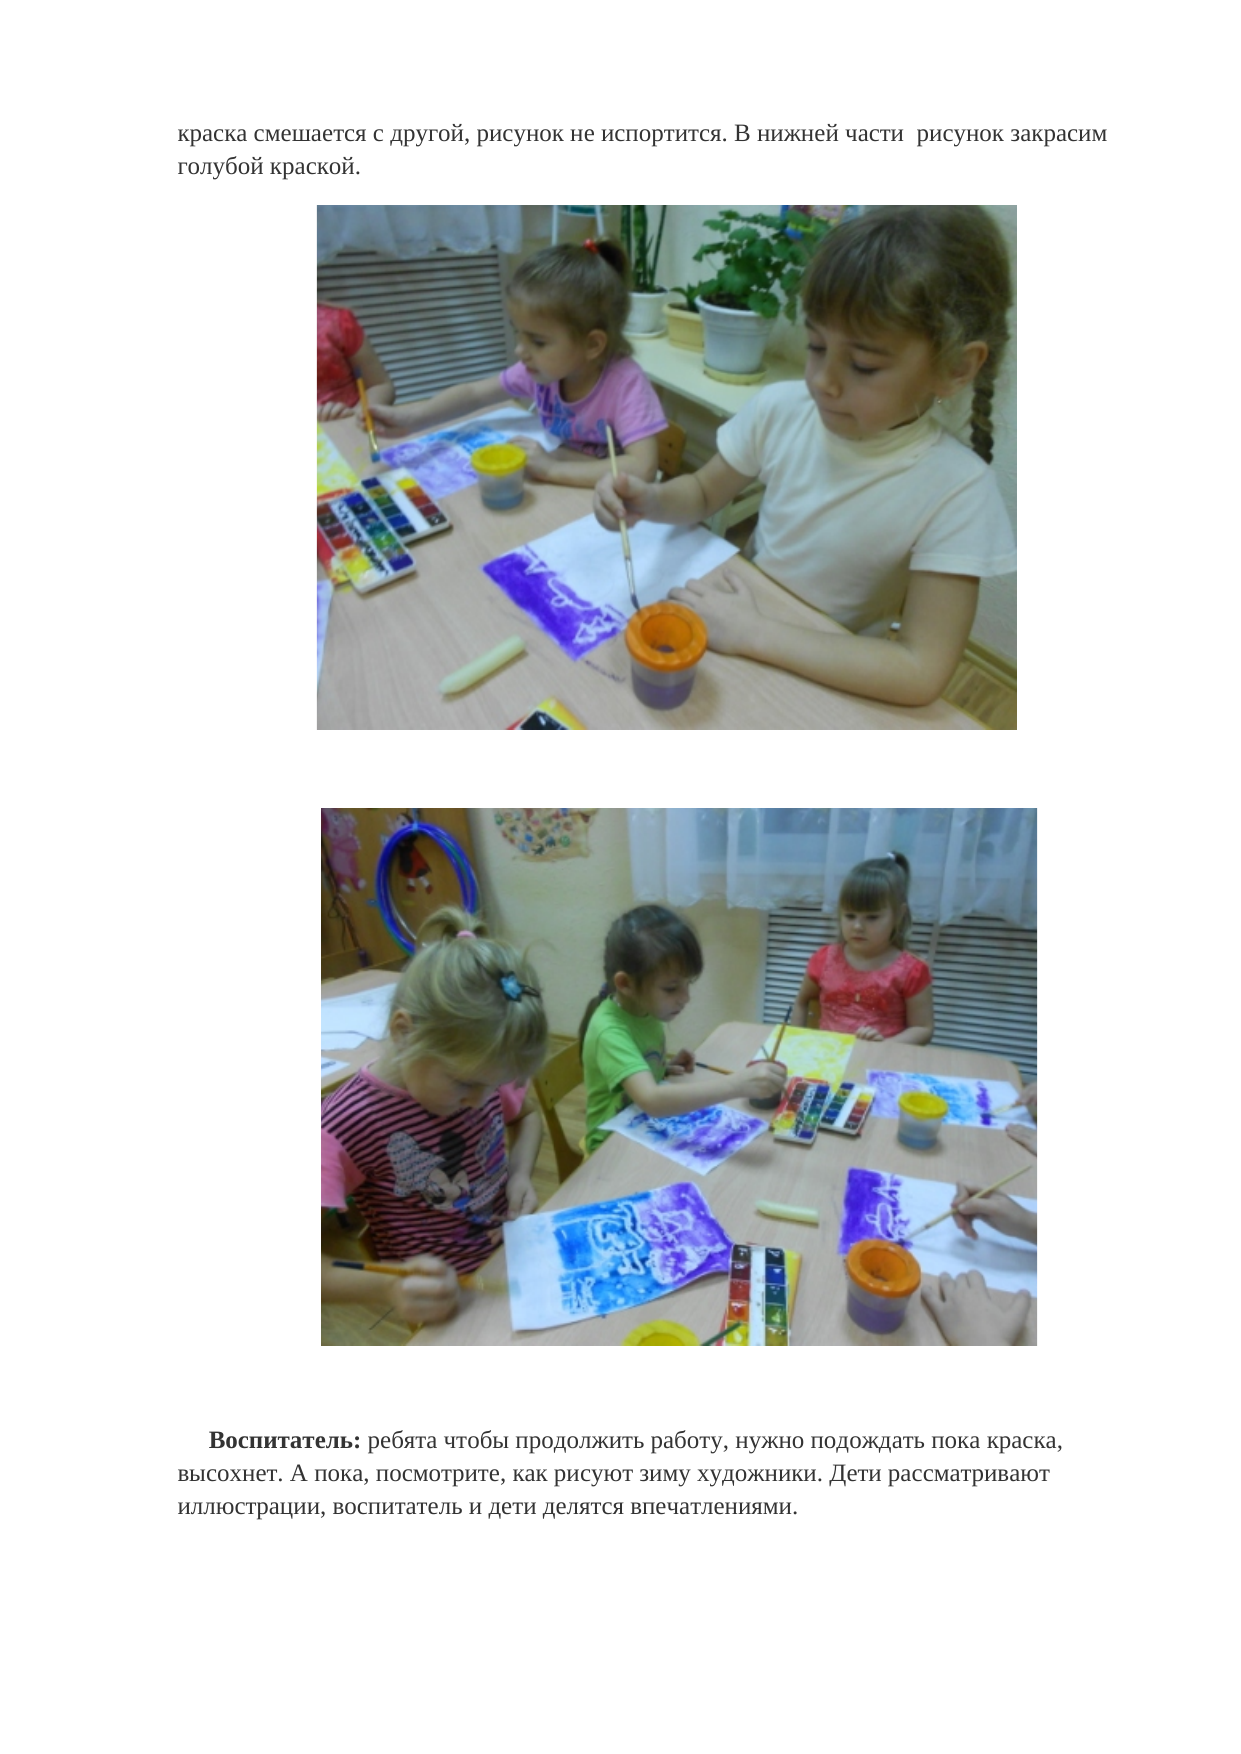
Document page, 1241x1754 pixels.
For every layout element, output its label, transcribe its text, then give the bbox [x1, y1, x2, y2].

picture [321, 808, 1038, 1346]
picture [316, 205, 1017, 730]
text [177, 118, 1152, 180]
text Воспитатель: ребята чтобы продолжить работу, нужно подождать пока краска, высохнет. А пока, посмотрите, как рисуют зиму художники. Дети рассматривают иллюстрации, воспитатель и дети делятся впечатлениями. [177, 1425, 1152, 1520]
